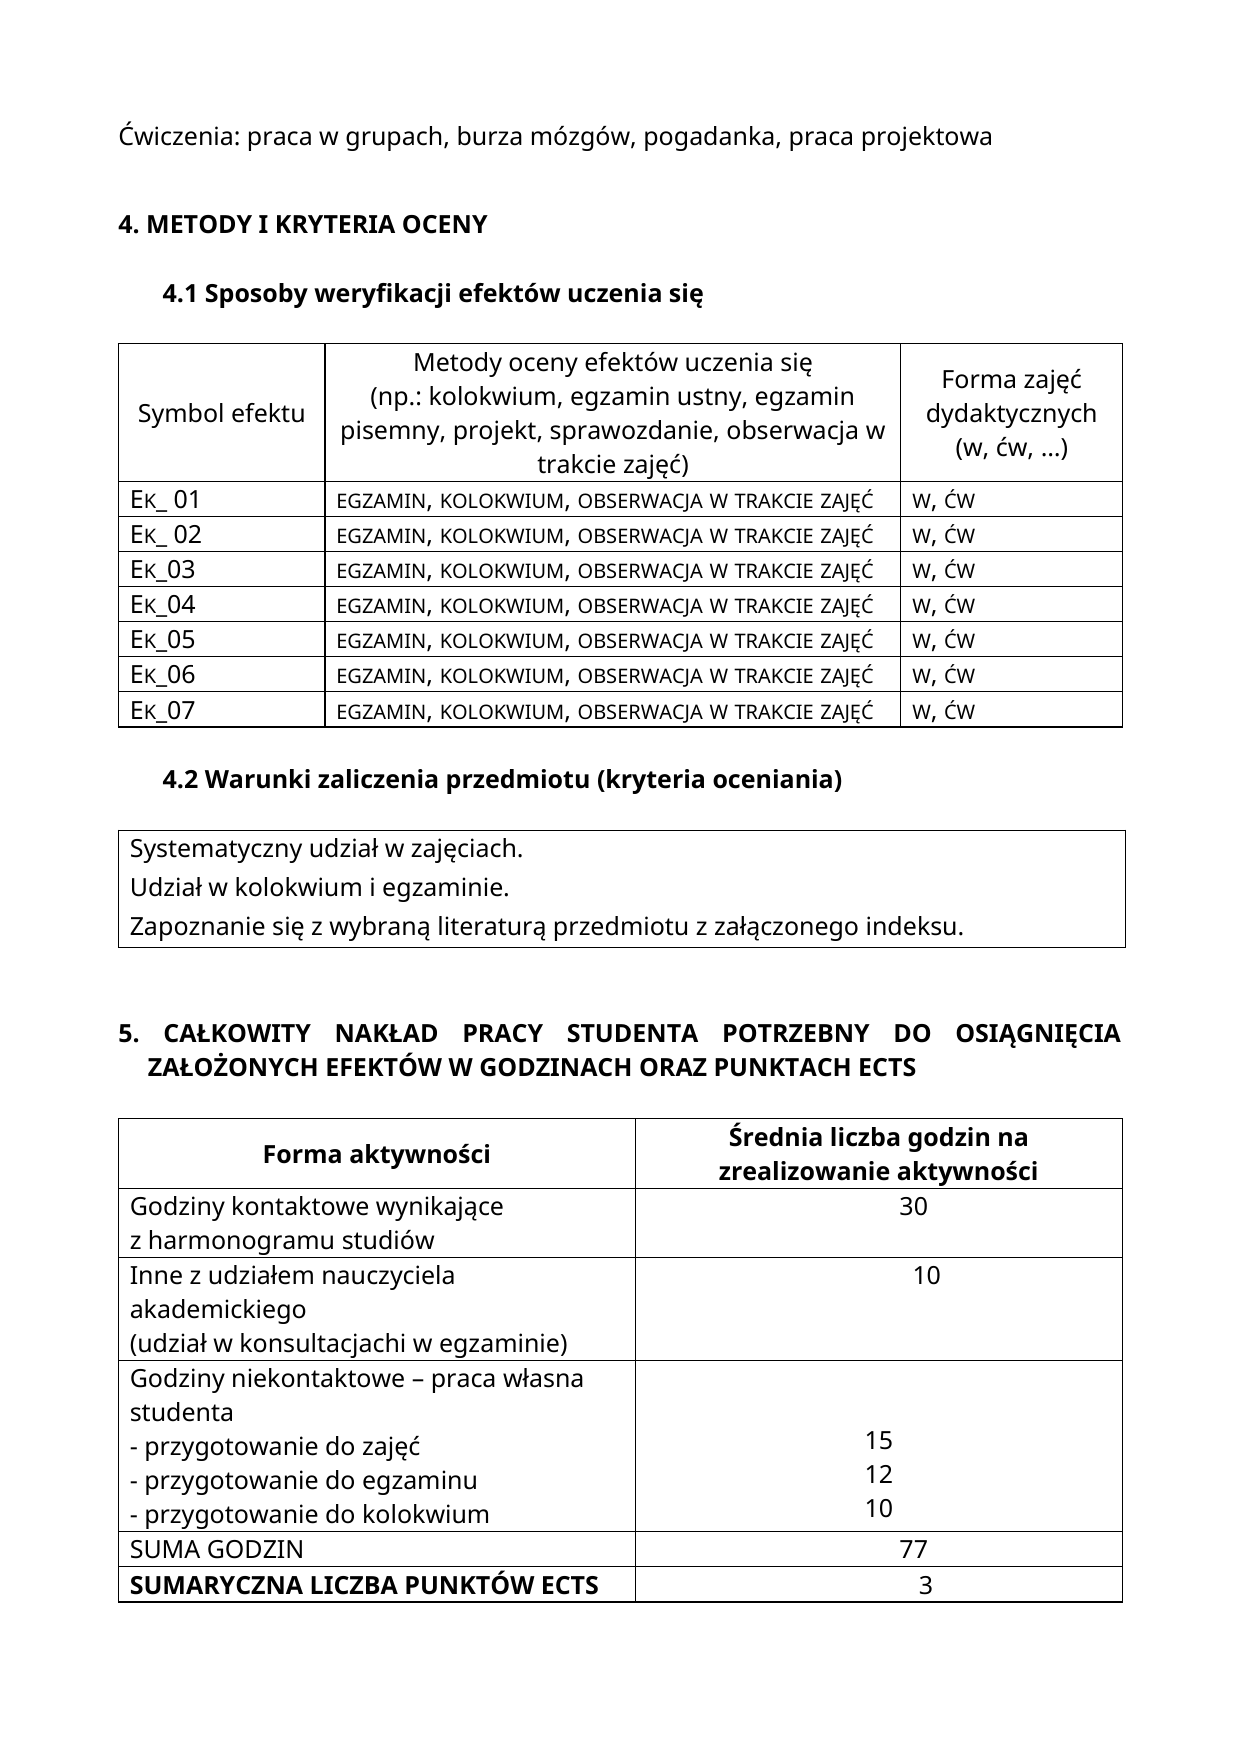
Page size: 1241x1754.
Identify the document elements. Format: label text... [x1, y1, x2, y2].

table_cell Inne z udziałem nauczyciela akademickiego (udział w konsultacjachi w egzaminie) [119, 1258, 635, 1360]
table_cell 15 12 10 [636, 1361, 1122, 1531]
table_header Forma aktywności [119, 1119, 635, 1187]
table_cell egzamin, kolokwium, obserwacja w trakcie zajęć [326, 552, 900, 586]
text 4.1 Sposoby weryfikacji efektów uczenia się [162, 275, 1122, 309]
table_header Forma zajęć dydaktycznych (w, ćw, …) [901, 344, 1122, 481]
table_cell egzamin, kolokwium, obserwacja w trakcie zajęć [326, 692, 900, 726]
text 4.2 Warunki zaliczenia przedmiotu (kryteria oceniania) [162, 761, 1122, 796]
text 5. CAŁKOWITY NAKŁAD PRACY STUDENTA POTRZEBNY DO OSIĄGNIĘCIA ZAŁOŻONYCH EFEKTÓW W GODZINACH ORAZ PUNKTACH ECTS [118, 1016, 1122, 1084]
table_cell 10 [636, 1258, 1122, 1360]
table_cell egzamin, kolokwium, obserwacja w trakcie zajęć [326, 587, 900, 621]
table_cell Ek_07 [119, 692, 324, 726]
table_cell 3 [636, 1567, 1122, 1601]
table_cell egzamin, kolokwium, obserwacja w trakcie zajęć [326, 517, 900, 551]
table_cell Ek_06 [119, 657, 324, 691]
table_cell 30 [636, 1189, 1122, 1257]
table_header Symbol efektu [119, 344, 324, 481]
table_cell w, ćw [901, 552, 1122, 586]
text Ćwiczenia: praca w grupach, burza mózgów, pogadanka, praca projektowa [118, 118, 1122, 152]
table_cell egzamin, kolokwium, obserwacja w trakcie zajęć [326, 482, 900, 516]
table_cell Godziny kontaktowe wynikające z harmonogramu studiów [119, 1189, 635, 1257]
table_cell Ek_ 02 [119, 517, 324, 551]
table_cell Ek_ 01 [119, 482, 324, 516]
table_cell w, ćw [901, 587, 1122, 621]
table_header Metody oceny efektów uczenia się (np.: kolokwium, egzamin ustny, egzamin pisemny, projekt, sprawozdanie, obserwacja w trakcie zajęć) [326, 344, 900, 481]
table_cell Ek_04 [119, 587, 324, 621]
table_cell 77 [636, 1532, 1122, 1566]
table_header Systematyczny udział w zajęciach. Udział w kolokwium i egzaminie. Zapoznanie się z wybraną literaturą przedmiotu z załączonego indeksu. [119, 831, 1125, 947]
table_cell SUMARYCZNA LICZBA PUNKTÓW ECTS [119, 1567, 635, 1601]
table_cell w, ćw [901, 692, 1122, 726]
table_cell SUMA GODZIN [119, 1532, 635, 1566]
table_cell w, ćw [901, 482, 1122, 516]
table_cell w, ćw [901, 657, 1122, 691]
table_cell w, ćw [901, 517, 1122, 551]
table_cell egzamin, kolokwium, obserwacja w trakcie zajęć [326, 622, 900, 656]
table_cell w, ćw [901, 622, 1122, 656]
table_cell egzamin, kolokwium, obserwacja w trakcie zajęć [326, 657, 900, 691]
text 4. METODY I KRYTERIA OCENY [118, 207, 1122, 241]
table_cell Ek_05 [119, 622, 324, 656]
table_cell Godziny niekontaktowe – praca własna studenta - przygotowanie do zajęć - przygotowanie do egzaminu - przygotowanie do kolokwium [119, 1361, 635, 1531]
table_header Średnia liczba godzin na zrealizowanie aktywności [636, 1119, 1122, 1187]
table_cell Ek_03 [119, 552, 324, 586]
